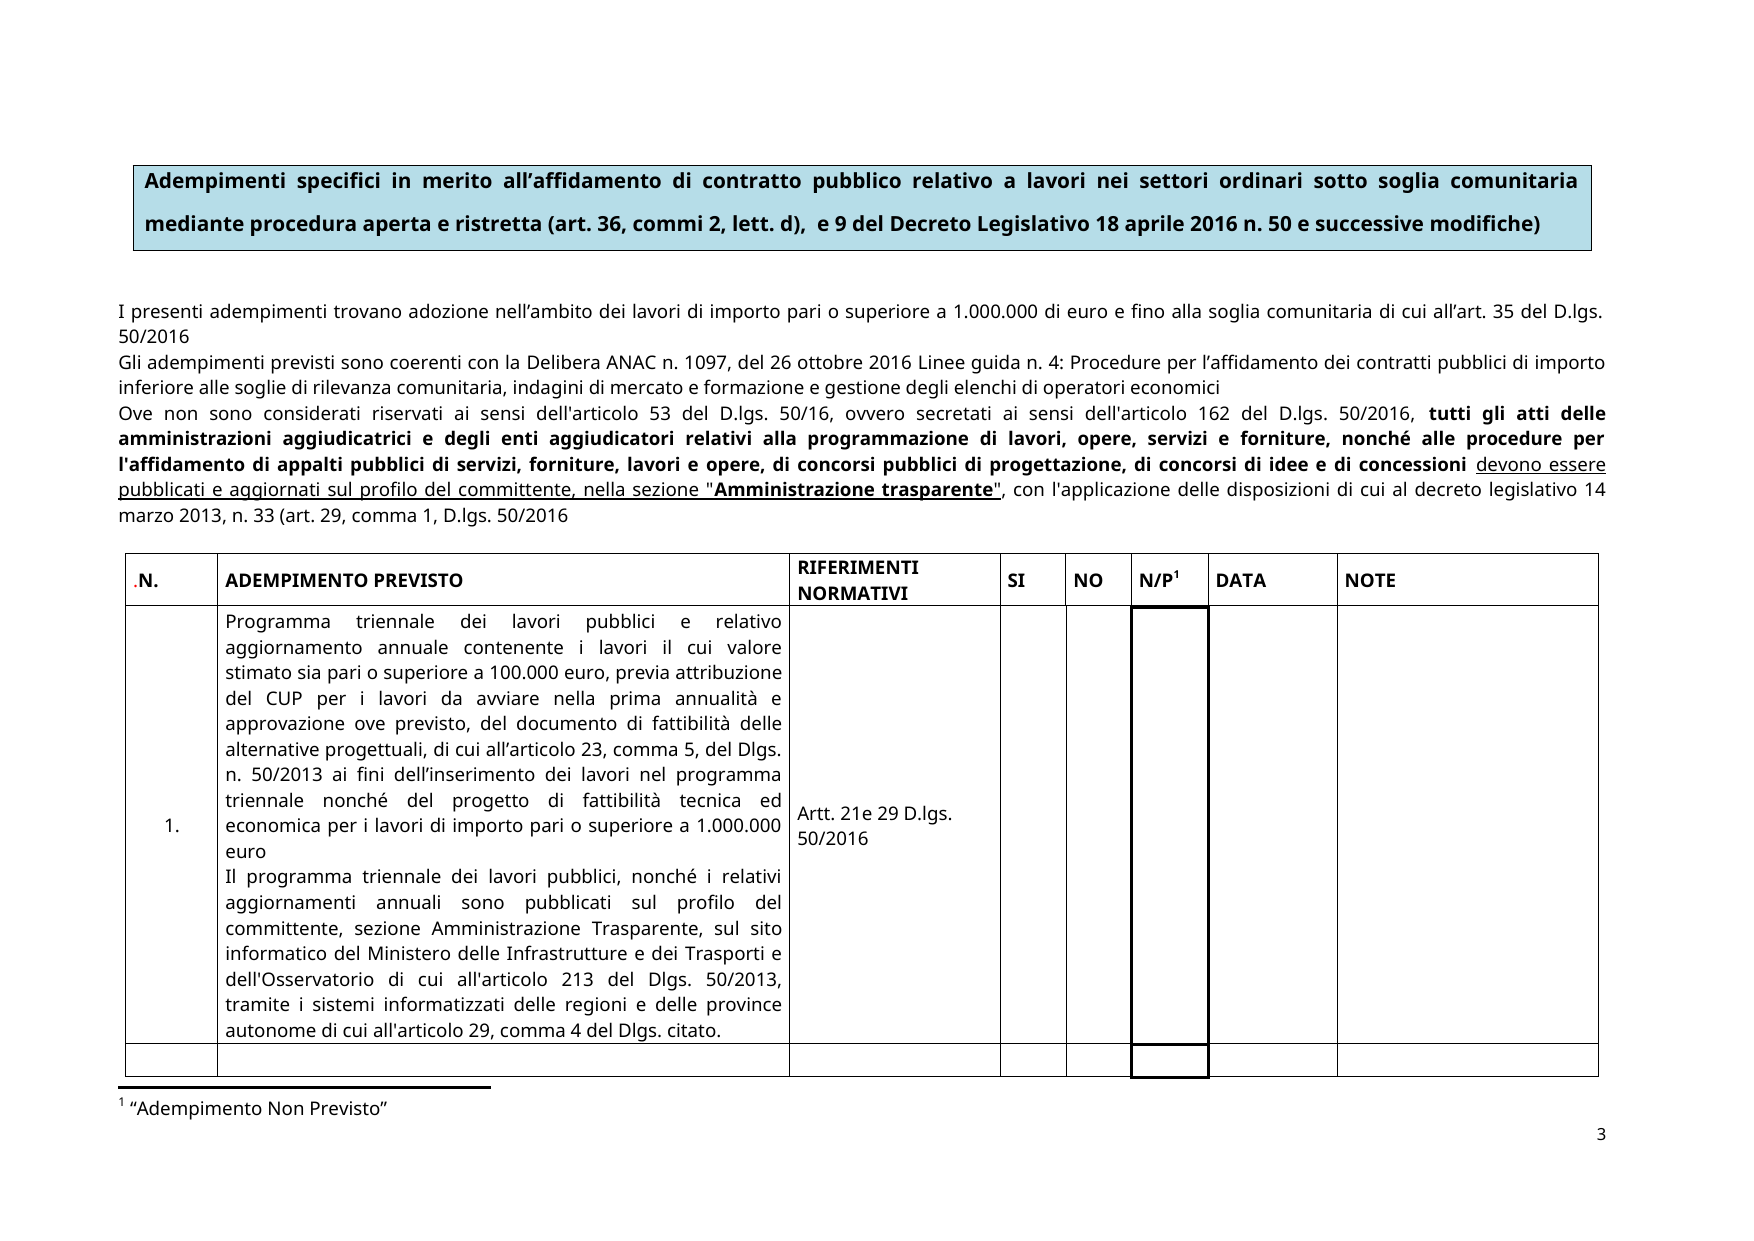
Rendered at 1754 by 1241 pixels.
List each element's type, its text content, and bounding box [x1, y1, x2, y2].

table_cell [126, 1044, 217, 1076]
table_header SI [1001, 554, 1065, 605]
table_header ADEMPIMENTO PREVISTO [218, 554, 789, 605]
table_header NOTE [1338, 554, 1598, 605]
table_header .N. [126, 554, 217, 605]
table_cell [1338, 606, 1598, 1042]
table_cell Artt. 21e 29 D.lgs. 50/2016 [790, 606, 1000, 1042]
table_cell [1210, 606, 1337, 1042]
table_cell [1133, 1046, 1207, 1076]
table_header Adempimenti specifici in merito all’affidamento di contratto pubblico relativo a lavori nei settori ordinari sotto soglia comunitaria mediante procedura aperta e ristretta (art. 36, commi 2, lett. d), e 9 del Decreto Legislativo 18 aprile 2016 n. 50 e successive modifiche) [134, 166, 1591, 250]
table_cell [1338, 1044, 1598, 1076]
text I presenti adempimenti trovano adozione nell’ambito dei lavori di importo pari o superiore a 1.000.000 di euro e fino alla soglia comunitaria di cui all’art. 35 del D.lgs. 50/2016 [118, 298, 1606, 349]
table_cell [1133, 609, 1207, 1042]
table_cell [1001, 1044, 1066, 1076]
table_cell [1067, 606, 1130, 1042]
table_header N/P [1132, 554, 1208, 605]
table_cell [790, 1044, 1000, 1076]
table_cell [1001, 606, 1066, 1042]
text Ove non sono considerati riservati ai sensi dell'articolo 53 del D.lgs. 50/16, ovvero secretati ai sensi dell'articolo 162 del D.lgs. 50/2016, tutti gli atti delle amministrazioni aggiudicatrici e degli enti aggiudicatori relativi alla programmazione di lavori, opere, servizi e forniture, nonché alle procedure per l'affidamento di appalti pubblici di servizi, forniture, lavori e opere, di concorsi pubblici di progettazione, di concorsi di idee e di concessioni devono essere pubblicati e aggiornati sul profilo del committente, nella sezione "Amministrazione trasparente", con l'applicazione delle disposizioni di cui al decreto legislativo 14 marzo 2013, n. 33 (art. 29, comma 1, D.lgs. 50/2016 [118, 400, 1606, 528]
table_header NO [1066, 554, 1131, 605]
table_cell [218, 1044, 789, 1076]
table_cell 1. [126, 606, 217, 1042]
table_header DATA [1209, 554, 1337, 605]
table_cell [1067, 1044, 1130, 1076]
table_header RIFERIMENTI NORMATIVI [790, 554, 1000, 605]
table_cell [1210, 1044, 1337, 1076]
table_cell Programma triennale dei lavori pubblici e relativo aggiornamento annuale contenente i lavori il cui valore stimato sia pari o superiore a 100.000 euro, previa attribuzione del CUP per i lavori da avviare nella prima annualità e approvazione ove previsto, del documento di fattibilità delle alternative progettuali, di cui all’articolo 23, comma 5, del Dlgs. n. 50/2013 ai fini dell’inserimento dei lavori nel programma triennale nonché del progetto di fattibilità tecnica ed economica per i lavori di importo pari o superiore a 1.000.000 euro Il programma triennale dei lavori pubblici, nonché i relativi aggiornamenti annuali sono pubblicati sul profilo del committente, sezione Amministrazione Trasparente, sul sito informatico del Ministero delle Infrastrutture e dei Trasporti e dell'Osservatorio di cui all'articolo 213 del Dlgs. 50/2013, tramite i sistemi informatizzati delle regioni e delle province autonome di cui all'articolo 29, comma 4 del Dlgs. citato. [218, 606, 789, 1042]
text Gli adempimenti previsti sono coerenti con la Delibera ANAC n. 1097, del 26 ottobre 2016 Linee guida n. 4: Procedure per l’affidamento dei contratti pubblici di importo inferiore alle soglie di rilevanza comunitaria, indagini di mercato e formazione e gestione degli elenchi di operatori economici [118, 349, 1606, 400]
